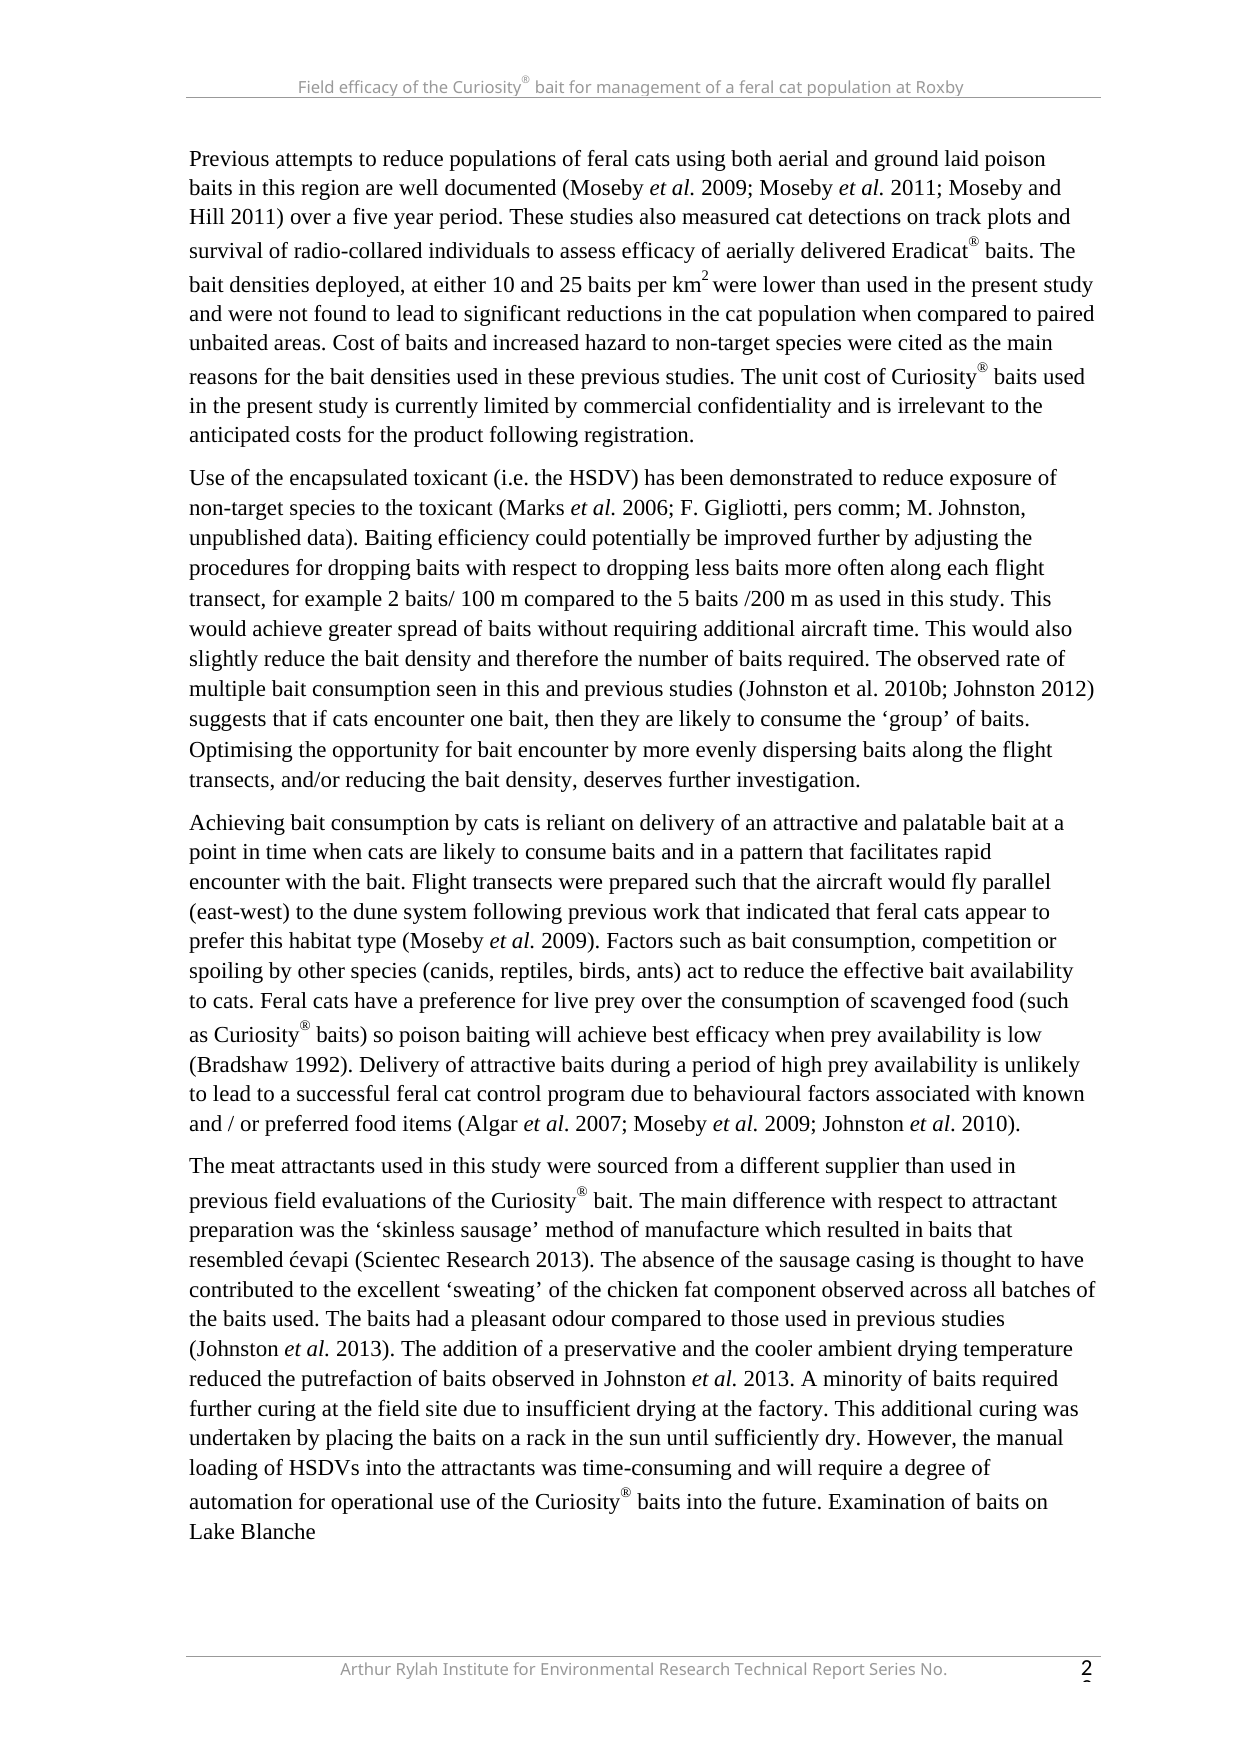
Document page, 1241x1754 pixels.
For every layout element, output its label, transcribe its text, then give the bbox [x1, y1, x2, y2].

text The meat attractants used in this study were sourced from a different supplier than used in previous field evaluations of the Curiosity® bait. The main difference with respect to attractant preparation was the ‘skinless sausage’ method of manufacture which resulted in baits that resembled ćevapi (Scientec Research 2013). The absence of the sausage casing is thought to have contributed to the excellent ‘sweating’ of the chicken fat component observed across all batches of the baits used. The baits had a pleasant odour compared to those used in previous studies (Johnston et al. 2013). The addition of a preservative and the cooler ambient drying temperature reduced the putrefaction of baits observed in Johnston et al. 2013. A minority of baits required further curing at the field site due to insufficient drying at the factory. This additional curing was undertaken by placing the baits on a rack in the sun until sufficiently dry. However, the manual loading of HSDVs into the attractants was time-consuming and will require a degree of automation for operational use of the Curiosity® baits into the future. Examination of baits on Lake Blanche [189, 1153, 1099, 1544]
text Use of the encapsulated toxicant (i.e. the HSDV) has been demonstrated to reduce exposure of non-target species to the toxicant (Marks et al. 2006; F. Gigliotti, pers comm; M. Johnston, unpublished data). Baiting efficiency could potentially be improved further by adjusting the procedures for dropping baits with respect to dropping less baits more often along each flight transect, for example 2 baits/ 100 m compared to the 5 baits /200 m as used in this study. This would achieve greater spread of baits without requiring additional aircraft time. This would also slightly reduce the bait density and therefore the number of baits required. The observed rate of multiple bait consumption seen in this and previous studies (Johnston et al. 2010b; Johnston 2012) suggests that if cats encounter one bait, then they are likely to consume the ‘group’ of baits. Optimising the opportunity for bait encounter by more evenly dispersing baits along the flight transects, and/or reducing the bait density, deserves further investigation. [189, 464, 1100, 792]
text Previous attempts to reduce populations of feral cats using both aerial and ground laid poison baits in this region are well documented (Moseby et al. 2009; Moseby et al. 2011; Moseby and Hill 2011) over a five year period. These studies also measured cat detections on track plots and survival of radio-collared individuals to assess efficacy of aerially delivered Eradicat® baits. The bait densities deployed, at either 10 and 25 baits per km2 were lower than used in the present study and were not found to lead to significant reductions in the cat population when compared to paired unbaited areas. Cost of baits and increased hazard to non-target species were cited as the main reasons for the bait densities used in these previous studies. The unit cost of Curiosity® baits used in the present study is currently limited by commercial confidentiality and is irrelevant to the anticipated costs for the product following registration. [189, 145, 1094, 447]
text Achieving bait consumption by cats is reliant on delivery of an attractive and palatable bait at a point in time when cats are likely to consume baits and in a pattern that facilitates rapid encounter with the bait. Flight transects were prepared such that the aircraft would fly parallel (east-west) to the dune system following previous work that indicated that feral cats appear to prefer this habitat type (Moseby et al. 2009). Factors such as bait consumption, competition or spoiling by other species (canids, reptiles, birds, ants) act to reduce the effective bait availability to cats. Feral cats have a preference for live prey over the consumption of scavenged food (such as Curiosity® baits) so poison baiting will achieve best efficacy when prey availability is low (Bradshaw 1992). Delivery of attractive baits during a period of high prey availability is unlikely to lead to a successful feral cat control program due to behavioural factors associated with known and / or preferred food items (Algar et al. 2007; Moseby et al. 2009; Johnston et al. 2010). [189, 809, 1087, 1136]
